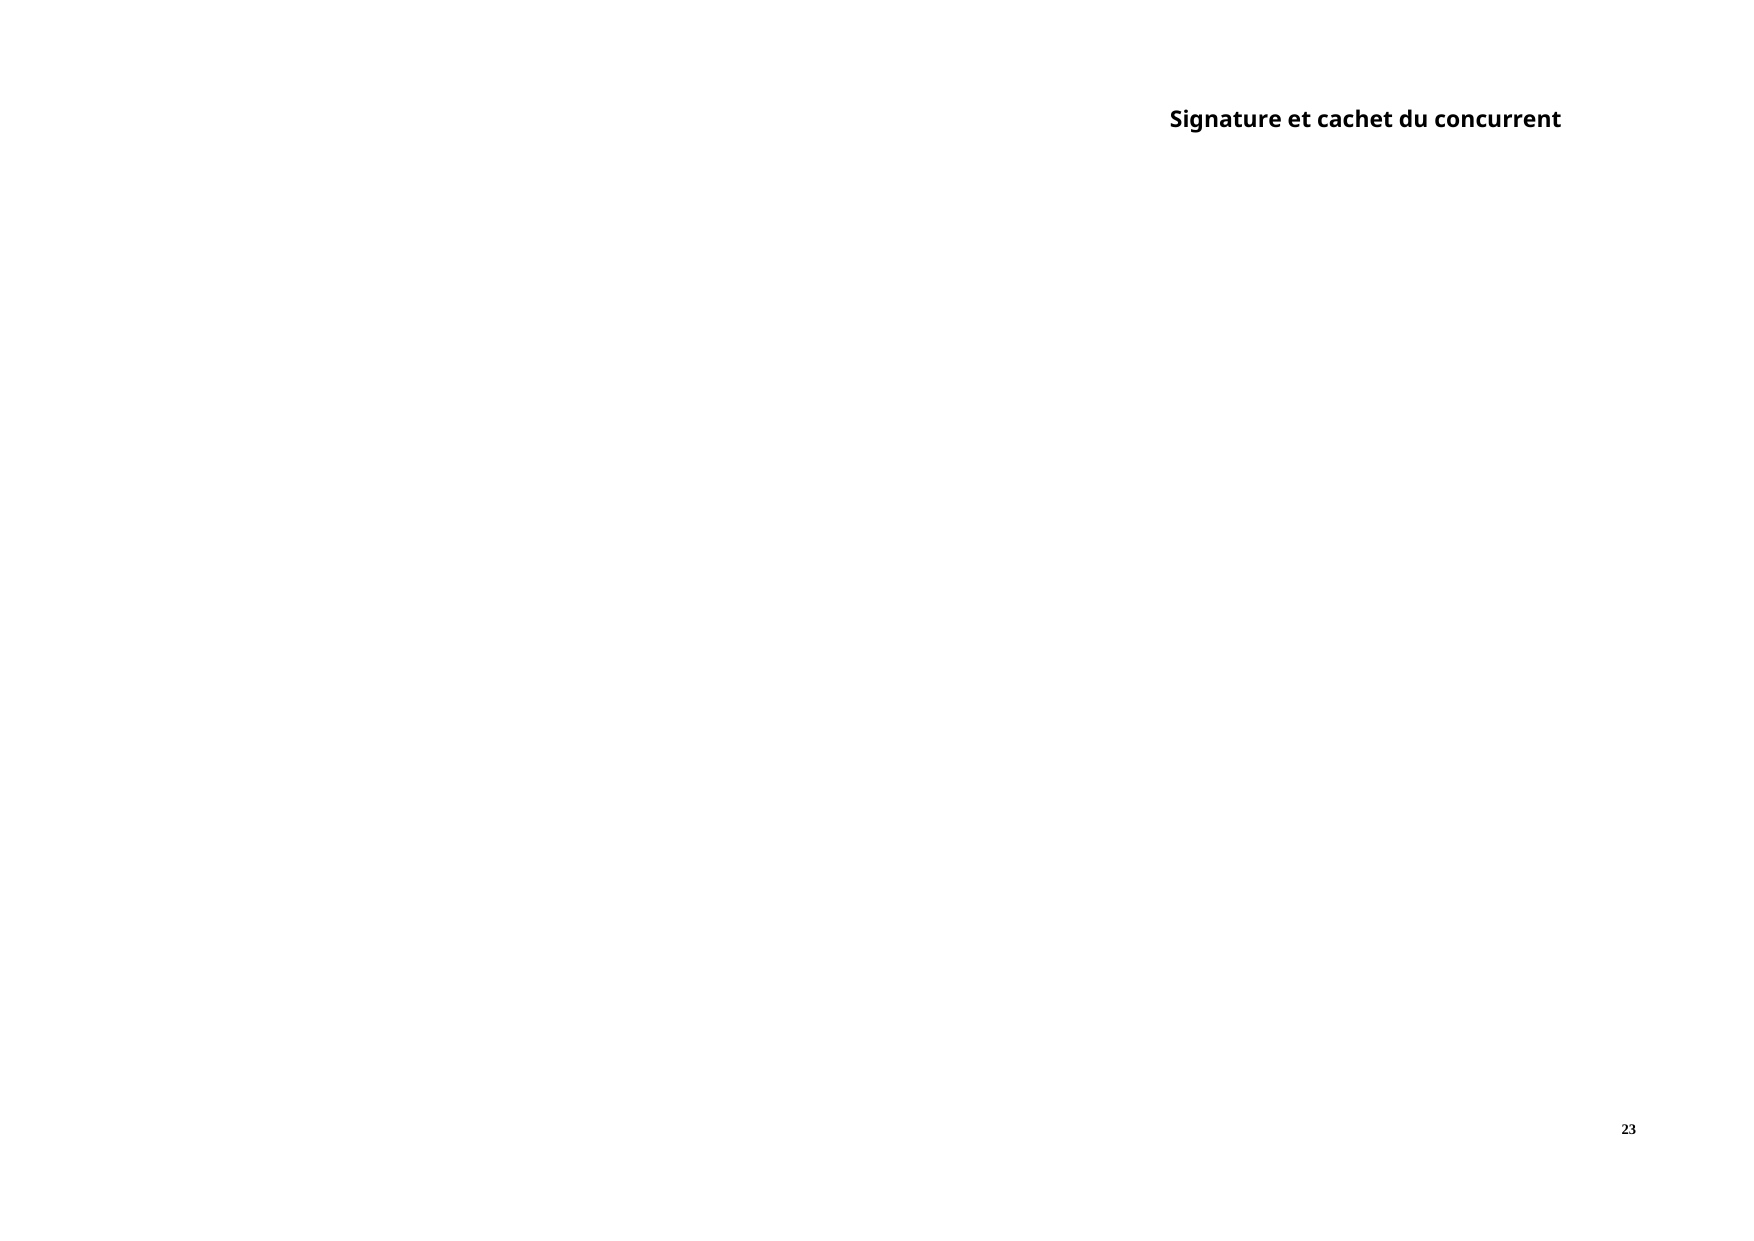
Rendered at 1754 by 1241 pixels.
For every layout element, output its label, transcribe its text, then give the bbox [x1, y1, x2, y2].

text Signature et cachet du concurrent [929, 103, 1636, 134]
